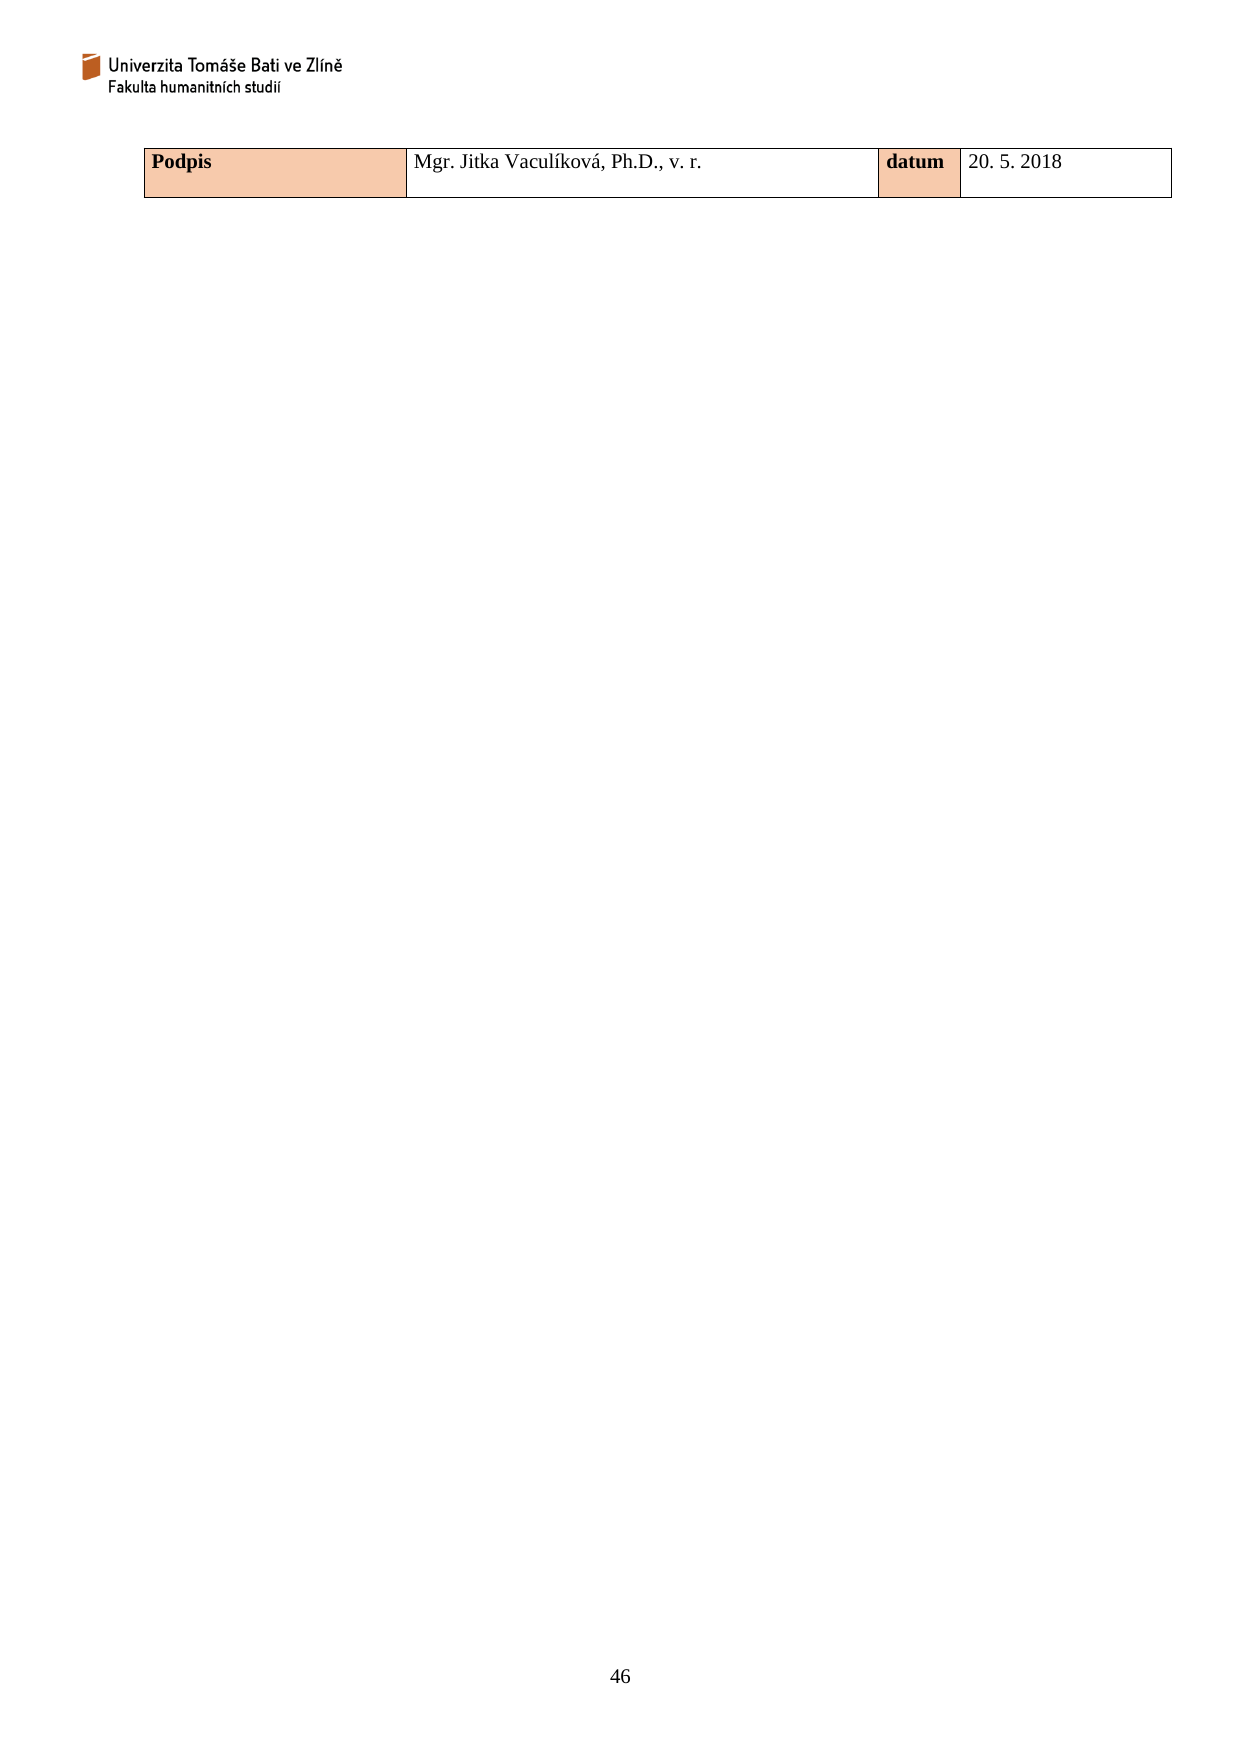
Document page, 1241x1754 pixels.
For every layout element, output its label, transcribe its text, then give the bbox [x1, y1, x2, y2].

table_cell Mgr. Jitka Vaculíková, Ph.D., v. r. [407, 149, 878, 197]
table_cell datum [879, 149, 960, 197]
table_cell Podpis [145, 149, 406, 197]
picture [57, 36, 368, 110]
table_cell 20. 5. 2018 [961, 149, 1171, 197]
